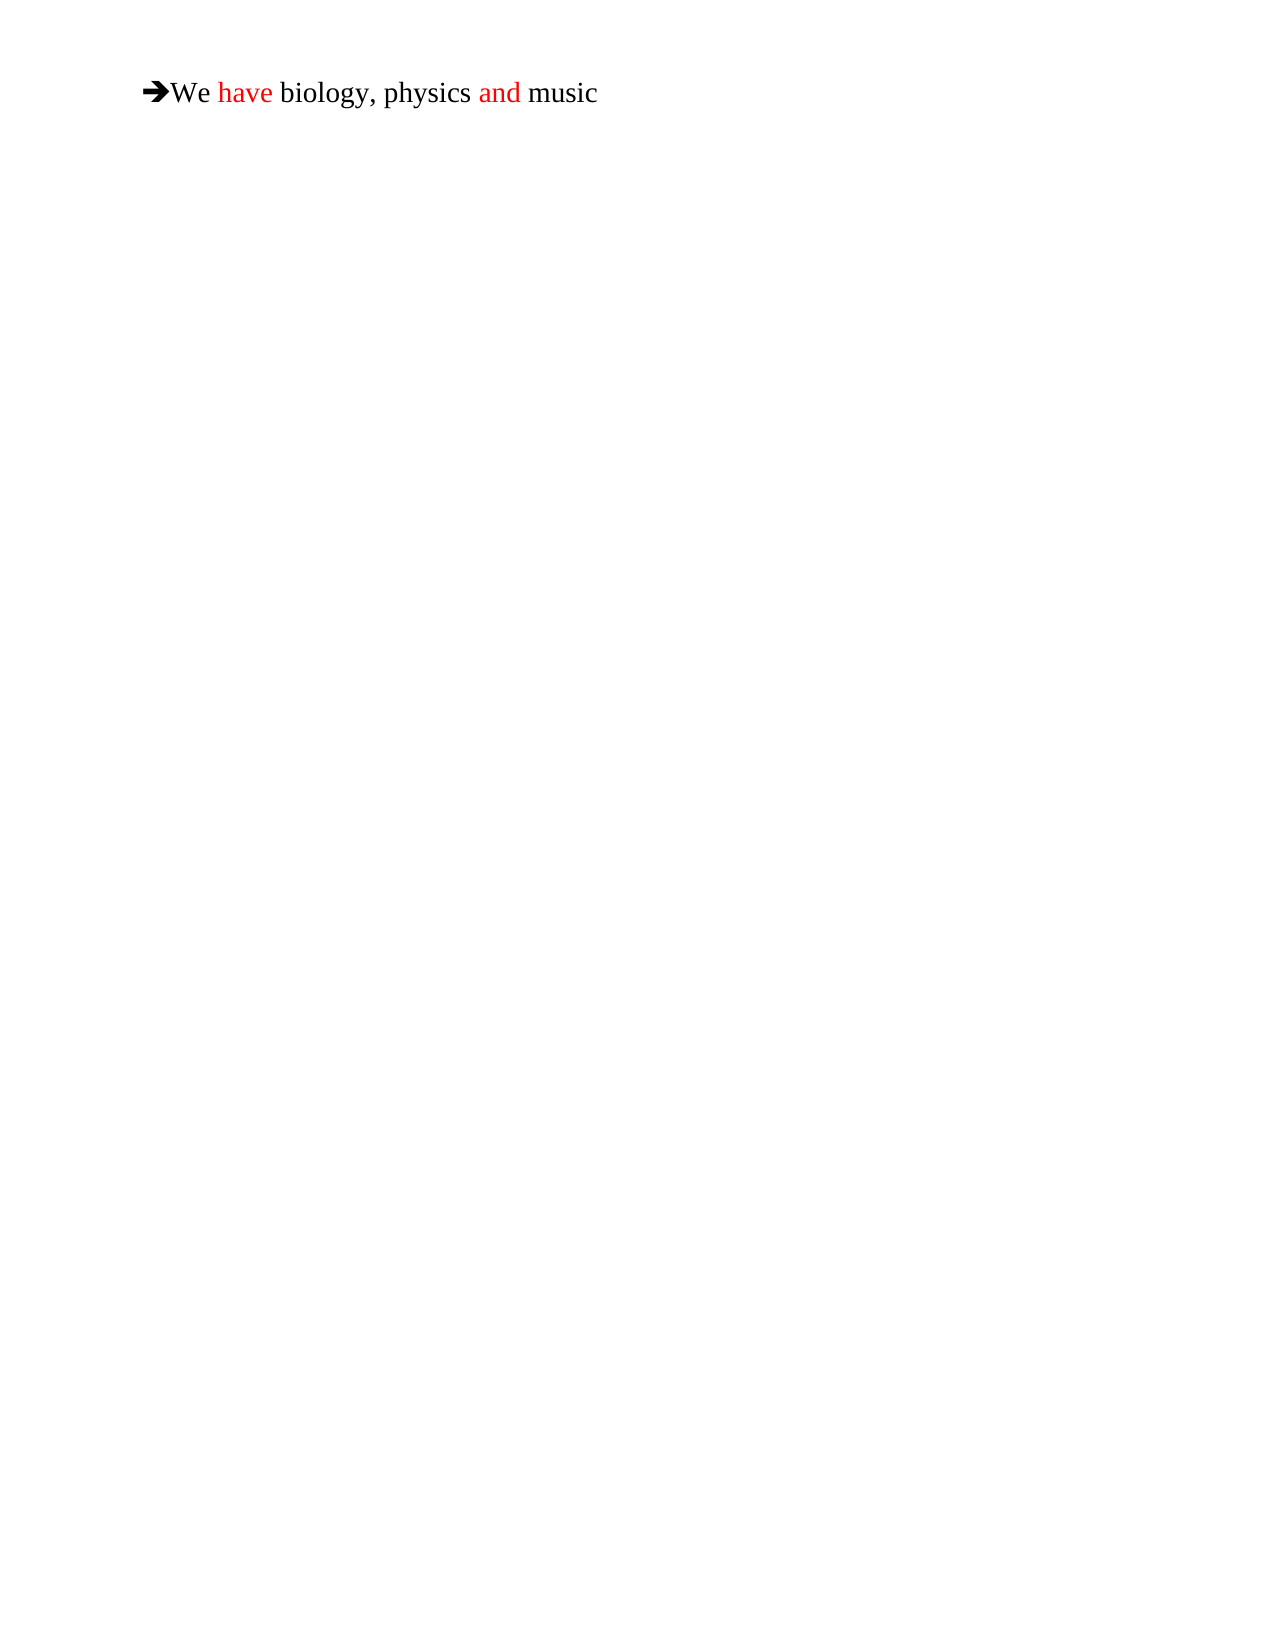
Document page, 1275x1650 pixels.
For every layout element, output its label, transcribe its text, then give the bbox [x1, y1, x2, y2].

text We have biology, physics and music [141, 75, 1200, 109]
